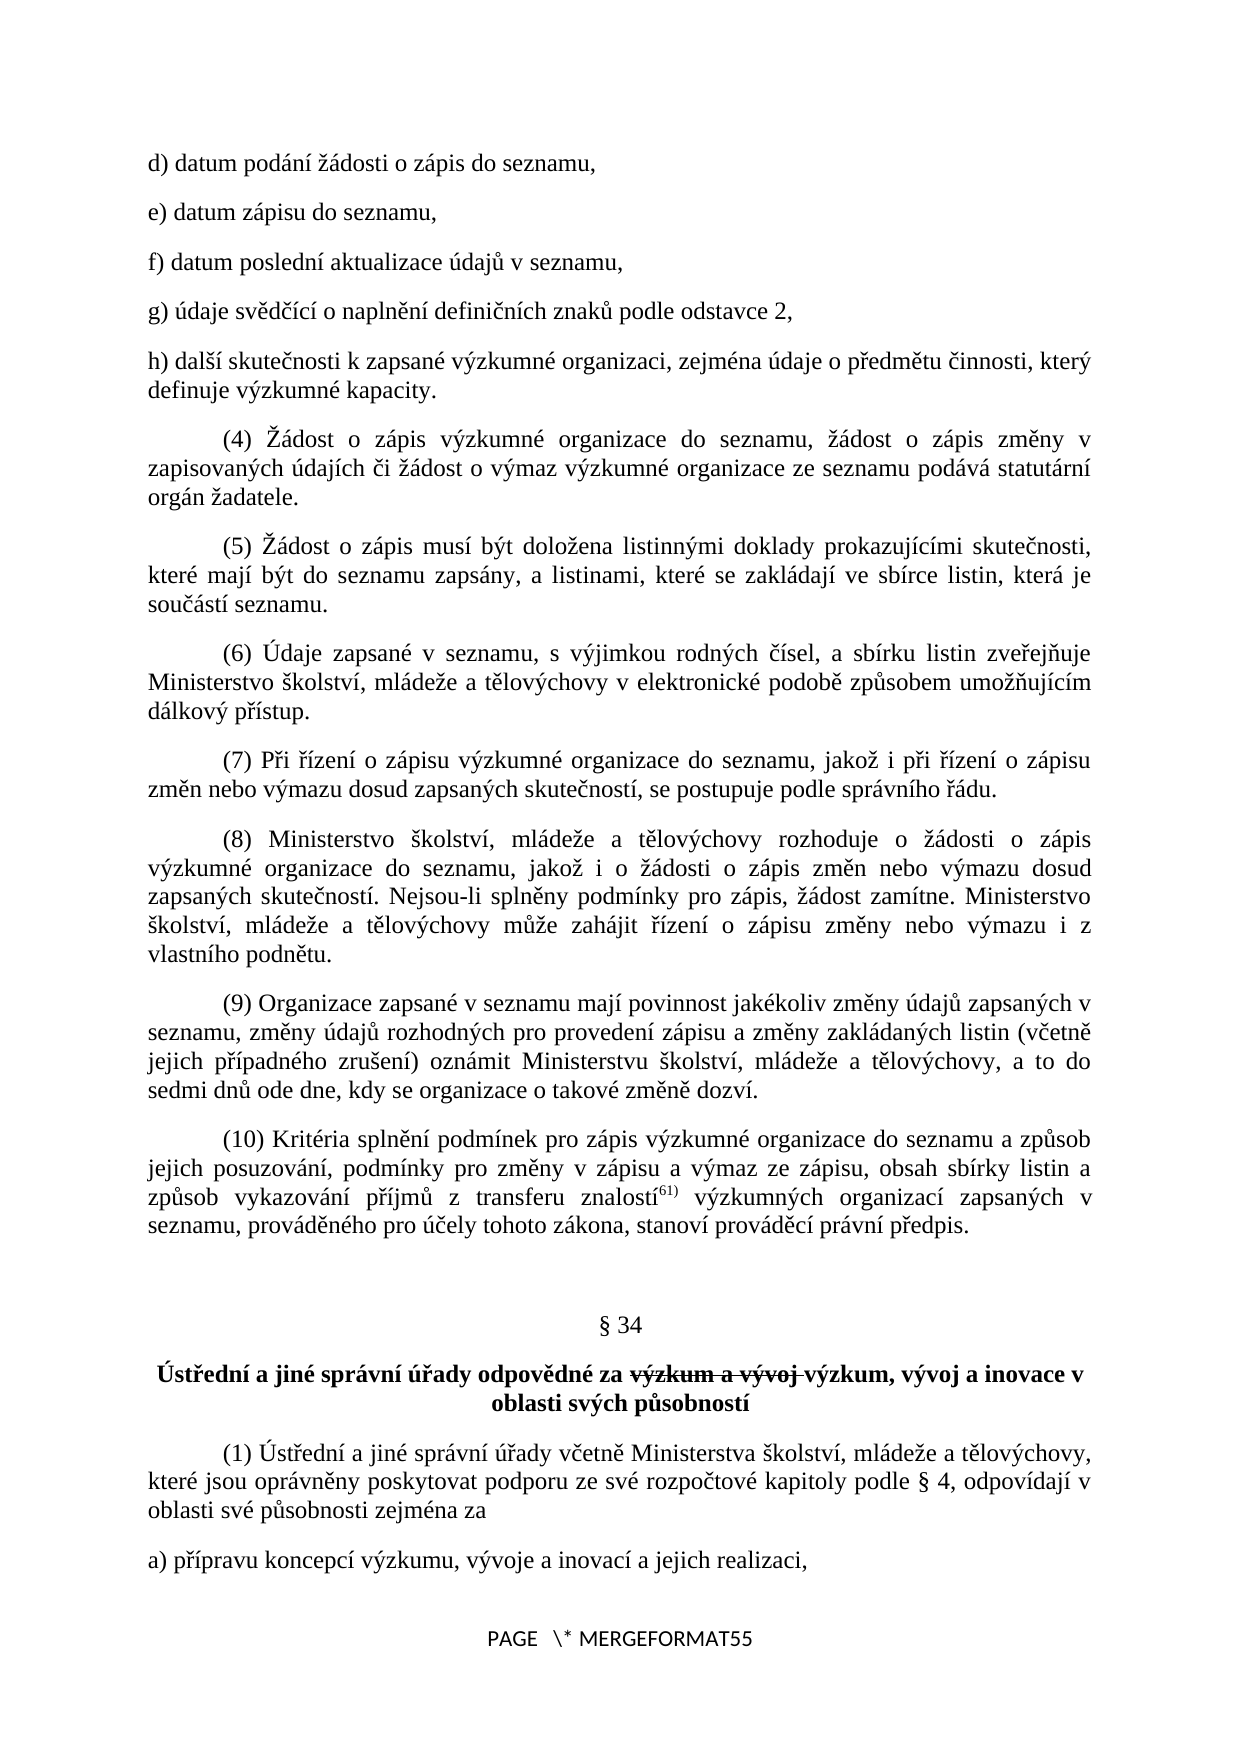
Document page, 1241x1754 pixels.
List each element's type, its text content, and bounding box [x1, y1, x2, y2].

text (10) Kritéria splnění podmínek pro zápis výzkumné organizace do seznamu a způsob jejich posuzování, podmínky pro změny v zápisu a výmaz ze zápisu, obsah sbírky listin a způsob vykazování příjmů z transferu znalostí61) výzkumných organizací zapsaných v seznamu, prováděného pro účely tohoto zákona, stanoví prováděcí právní předpis. [148, 1124, 1092, 1239]
text (1) Ústřední a jiné správní úřady včetně Ministerstva školství, mládeže a tělovýchovy, které jsou oprávněny poskytovat podporu ze své rozpočtové kapitoly podle § 4, odpovídají v oblasti své působnosti zejména za [148, 1438, 1092, 1524]
text (8) Ministerstvo školství, mládeže a tělovýchovy rozhoduje o žádosti o zápis výzkumné organizace do seznamu, jakož i o žádosti o zápis změn nebo výmazu dosud zapsaných skutečností. Nejsou-li splněny podmínky pro zápis, žádost zamítne. Ministerstvo školství, mládeže a tělovýchovy může zahájit řízení o zápisu změny nebo výmazu i z vlastního podnětu. [148, 824, 1092, 968]
text d) datum podání žádosti o zápis do seznamu, [148, 148, 1092, 176]
text (6) Údaje zapsané v seznamu, s výjimkou rodných čísel, a sbírku listin zveřejňuje Ministerstvo školství, mládeže a tělovýchovy v elektronické podobě způsobem umožňujícím dálkový přístup. [148, 638, 1092, 725]
text g) údaje svědčící o naplnění definičních znaků podle odstavce 2, [148, 296, 1092, 325]
text a) přípravu koncepcí výzkumu, vývoje a inovací a jejich realizaci, [148, 1545, 1092, 1573]
text (9) Organizace zapsané v seznamu mají povinnost jakékoliv změny údajů zapsaných v seznamu, změny údajů rozhodných pro provedení zápisu a změny zakládaných listin (včetně jejich případného zrušení) oznámit Ministerstvu školství, mládeže a tělovýchovy, a to do sedmi dnů ode dne, kdy se organizace o takové změně dozví. [148, 988, 1092, 1103]
text f) datum poslední aktualizace údajů v seznamu, [148, 247, 1092, 276]
text (4) Žádost o zápis výzkumné organizace do seznamu, žádost o zápis změny v zapisovaných údajích či žádost o výmaz výzkumné organizace ze seznamu podává statutární orgán žadatele. [148, 424, 1092, 511]
text (5) Žádost o zápis musí být doložena listinnými doklady prokazujícími skutečnosti, které mají být do seznamu zapsány, a listinami, které se zakládají ve sbírce listin, která je součástí seznamu. [148, 531, 1092, 618]
text (7) Při řízení o zápisu výzkumné organizace do seznamu, jakož i při řízení o zápisu změn nebo výmazu dosud zapsaných skutečností, se postupuje podle správního řádu. [148, 746, 1092, 803]
text e) datum zápisu do seznamu, [148, 197, 1092, 226]
text h) další skutečnosti k zapsané výzkumné organizaci, zejména údaje o předmětu činnosti, který definuje výzkumné kapacity. [148, 346, 1092, 403]
text § 34 [148, 1310, 1092, 1338]
text Ústřední a jiné správní úřady odpovědné za výzkum a vývoj výzkum, vývoj a inovace v oblasti svých působností [148, 1359, 1092, 1417]
